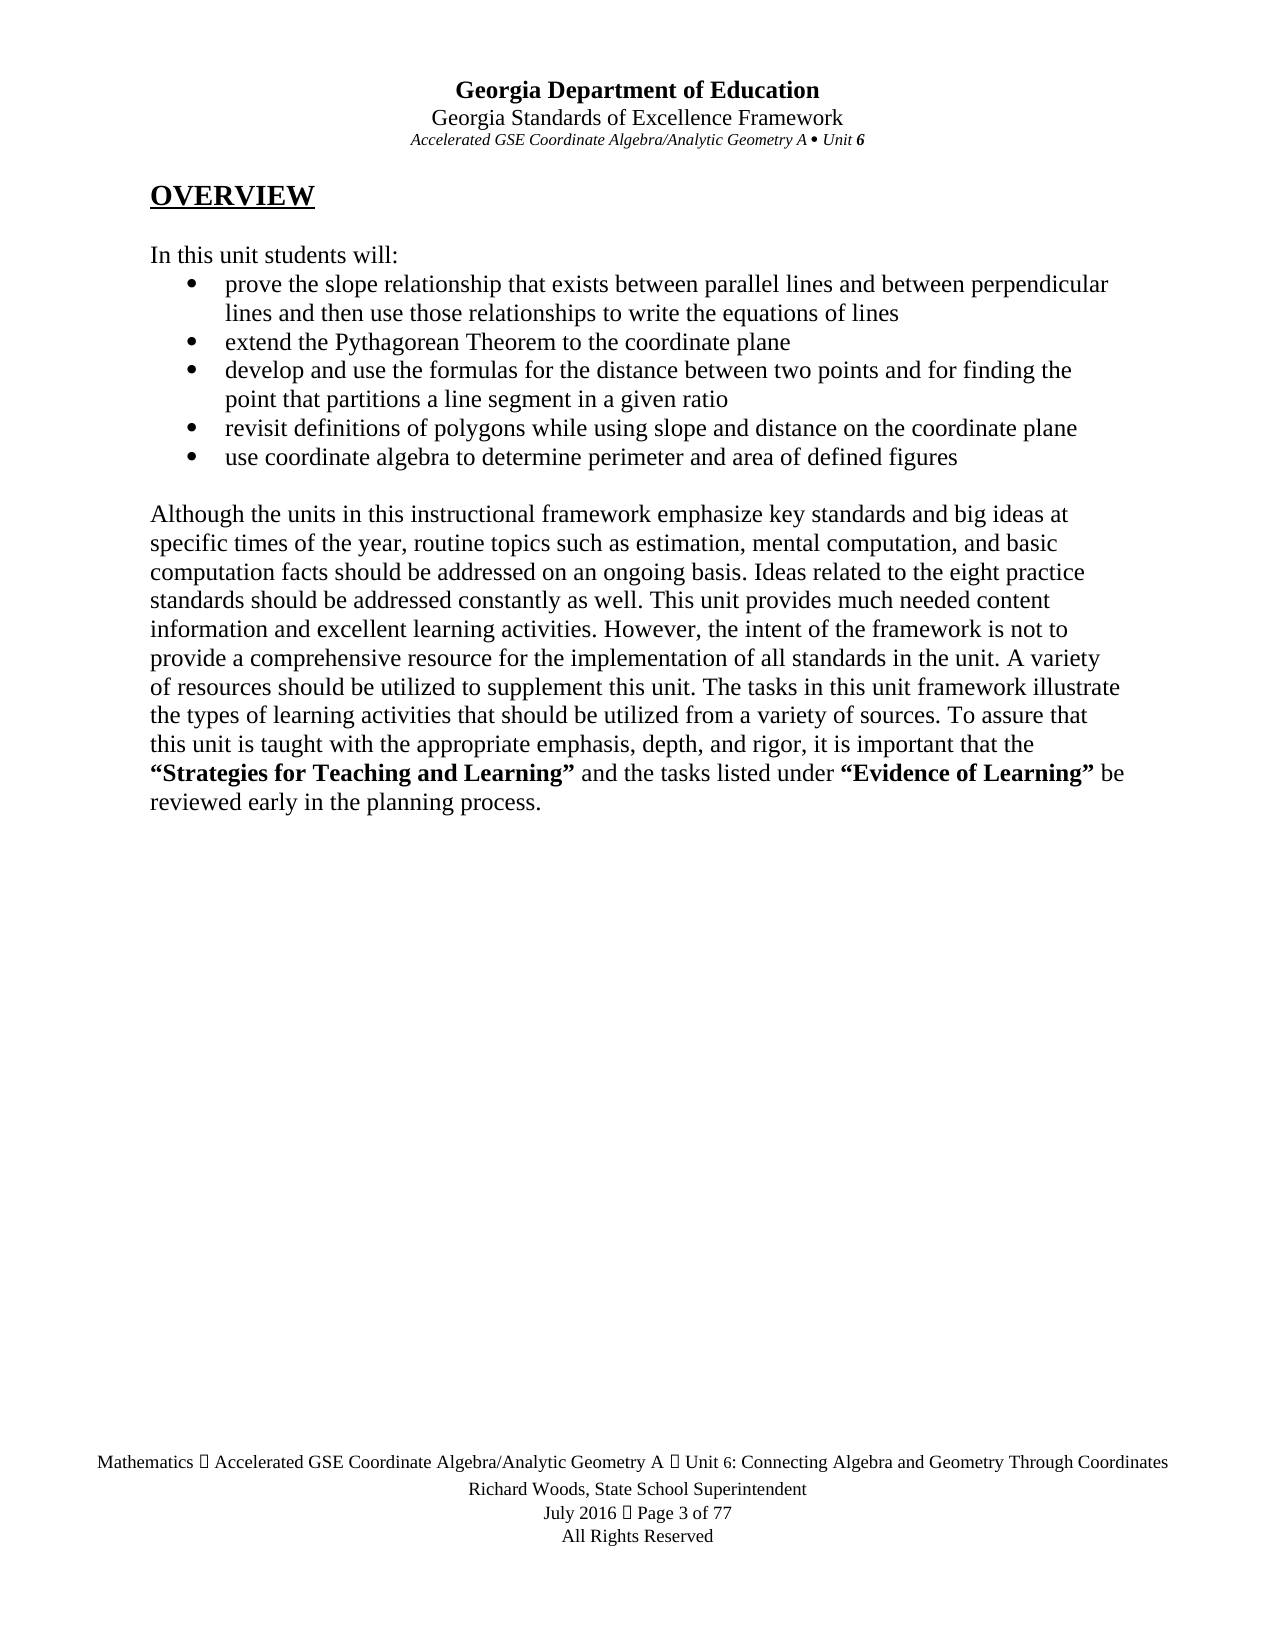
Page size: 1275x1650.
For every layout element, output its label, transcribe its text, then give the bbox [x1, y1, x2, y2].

list extend the Pythagorean Theorem to the coordinate plane [187, 327, 1125, 355]
text In this unit students will: [150, 240, 1125, 269]
subtitle OVERVIEW [150, 178, 1125, 212]
list use coordinate algebra to determine perimeter and area of defined figures [187, 442, 1125, 470]
text Although the units in this instructional framework emphasize key standards and big ideas at specific times of the year, routine topics such as estimation, mental computation, and basic computation facts should be addressed on an ongoing basis. Ideas related to the eight practice standards should be addressed constantly as well. This unit provides much needed content information and excellent learning activities. However, the intent of the framework is not to provide a comprehensive resource for the implementation of all standards in the unit. A variety of resources should be utilized to supplement this unit. The tasks in this unit framework illustrate the types of learning activities that should be utilized from a variety of sources. To assure that this unit is taught with the appropriate emphasis, depth, and rigor, it is important that the “Strategies for Teaching and Learning” and the tasks listed under “Evidence of Learning” be reviewed early in the planning process. [150, 499, 1125, 815]
list prove the slope relationship that exists between parallel lines and between perpendicular lines and then use those relationships to write the equations of lines [187, 269, 1125, 327]
list develop and use the formulas for the distance between two points and for finding the point that partitions a line segment in a given ratio [187, 355, 1125, 413]
list revisit definitions of polygons while using slope and distance on the coordinate plane [187, 413, 1125, 442]
